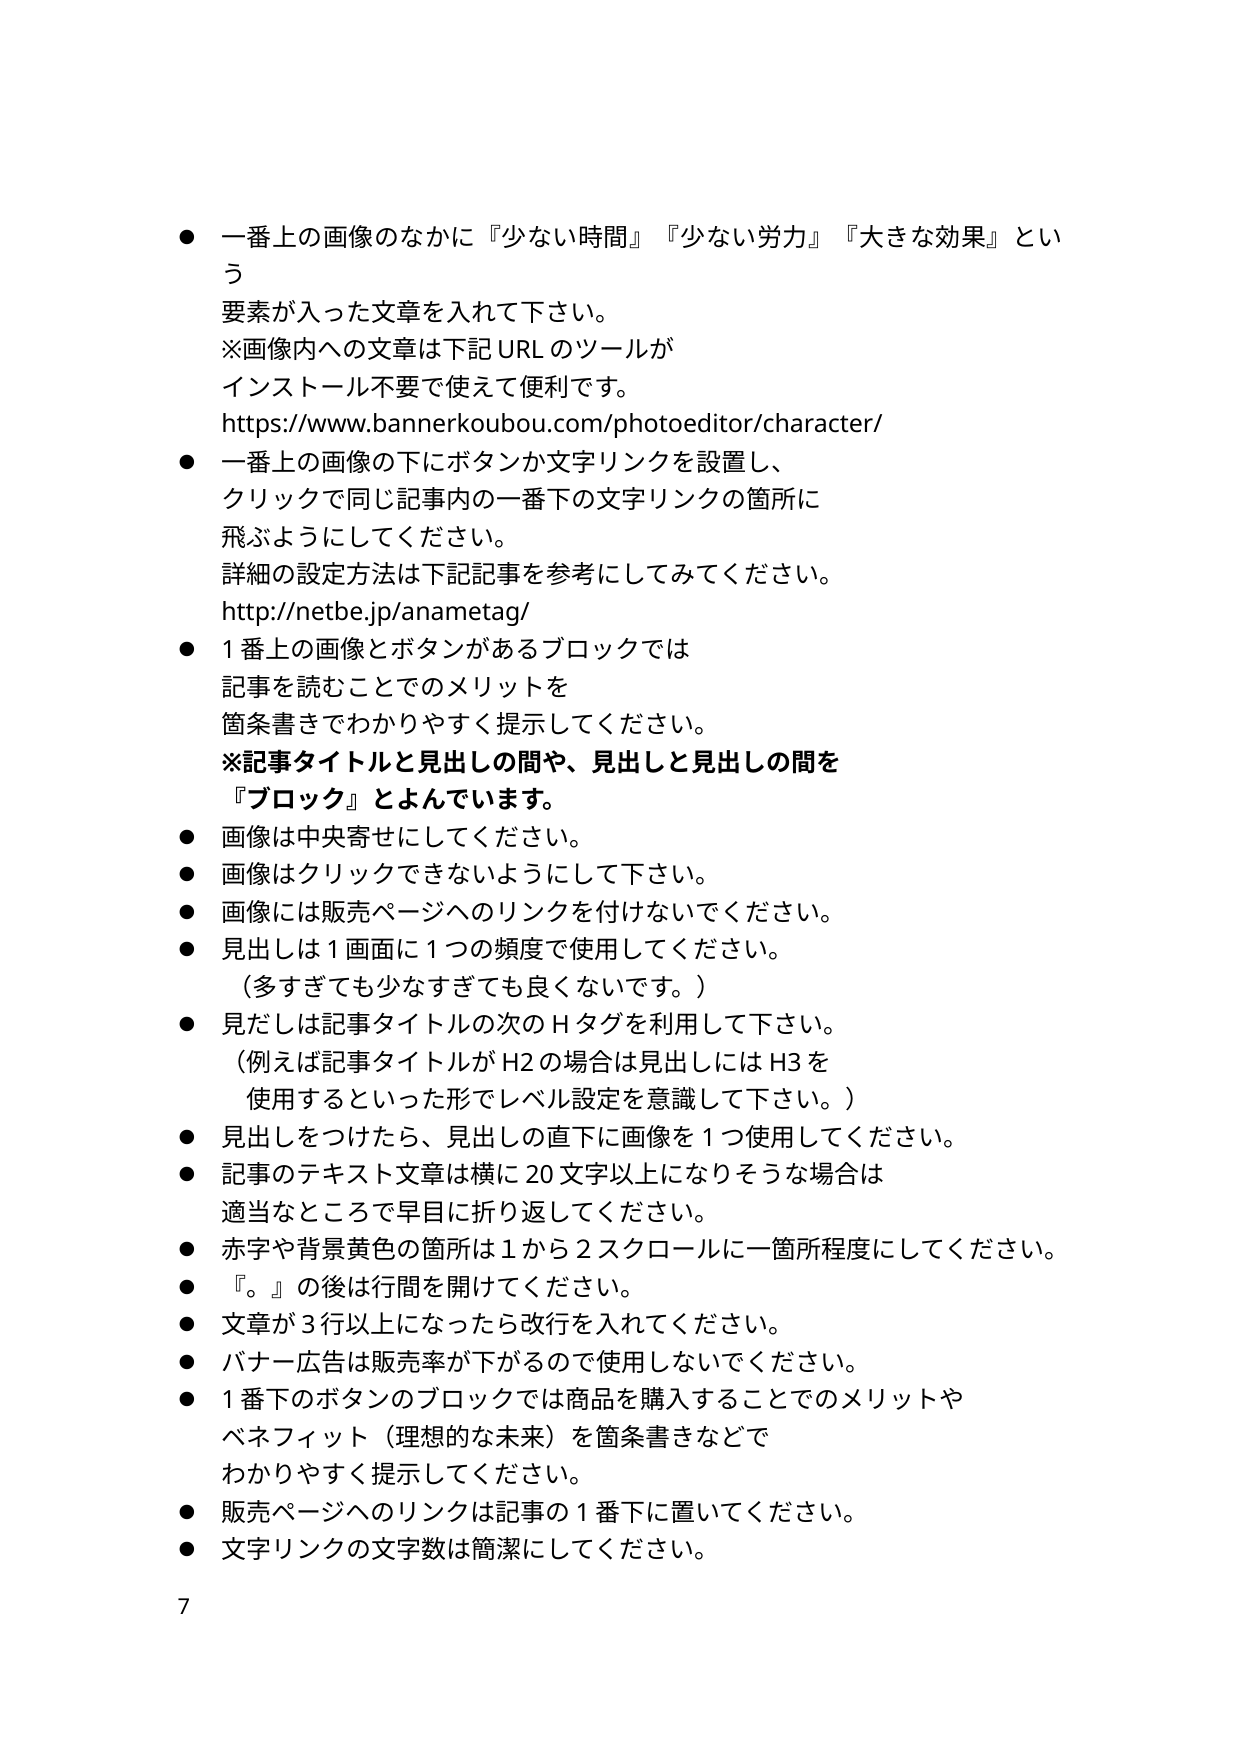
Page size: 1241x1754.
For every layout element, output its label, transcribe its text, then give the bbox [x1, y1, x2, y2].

list 見出しをつけたら、見出しの直下に画像を1つ使用してください。 [177, 1117, 1063, 1154]
list 赤字や背景黄色の箇所は１から２スクロールに一箇所程度にしてください。 [177, 1229, 1063, 1267]
list 記事を読むことでのメリットを [221, 667, 1063, 704]
list 要素が入った文章を入れて下さい。 [221, 292, 1063, 329]
list 一番上の画像のなかに『少ない時間』『少ない労力』『大きな効果』という [177, 217, 1063, 292]
list 1番下のボタンのブロックでは商品を購入することでのメリットや [177, 1379, 1063, 1417]
list 記事のテキスト文章は横に20文字以上になりそうな場合は [177, 1154, 1063, 1192]
list 詳細の設定方法は下記記事を参考にしてみてください。 [221, 554, 1063, 592]
list 『ブロック』とよんでいます。 [221, 779, 1063, 817]
list インストール不要で使えて便利です。 [221, 367, 1063, 404]
list 一番上の画像の下にボタンか文字リンクを設置し、 [177, 442, 1063, 479]
list 文字リンクの文字数は簡潔にしてください。 [177, 1529, 1063, 1567]
list 使用するといった形でレベル設定を意識して下さい。） [221, 1079, 1063, 1117]
list 画像は中央寄せにしてください。 [177, 817, 1063, 854]
list 画像には販売ページヘのリンクを付けないでください。 [177, 892, 1063, 929]
list （例えば記事タイトルがH2の場合は見出しにはH3を [221, 1042, 1063, 1079]
list 見出しは1画面に1つの頻度で使用してください。 [177, 929, 1063, 967]
list 販売ページヘのリンクは記事の1番下に置いてください。 [177, 1492, 1063, 1529]
list （多すぎても少なすぎても良くないです。） [221, 967, 1063, 1004]
list 画像はクリックできないようにして下さい。 [177, 854, 1063, 892]
list http://netbe.jp/anametag/ [221, 592, 1063, 629]
list ※画像内への文章は下記URLのツールが [221, 329, 1063, 367]
list クリックで同じ記事内の一番下の文字リンクの箇所に 飛ぶようにしてください。 [221, 479, 1063, 554]
list バナー広告は販売率が下がるので使用しないでください。 [177, 1342, 1063, 1379]
list 適当なところで早目に折り返してください。 [221, 1192, 1063, 1229]
list https://www.bannerkoubou.com/photoeditor/character/ [221, 404, 1063, 442]
list 見だしは記事タイトルの次のHタグを利用して下さい。 [177, 1004, 1063, 1042]
list 『。』の後は行間を開けてください。 [177, 1267, 1063, 1304]
list 1番上の画像とボタンがあるブロックでは [177, 629, 1063, 667]
list ベネフィット（理想的な未来）を箇条書きなどで わかりやすく提示してください。 [221, 1417, 1063, 1492]
list 箇条書きでわかりやすく提示してください。 ※記事タイトルと見出しの間や、見出しと見出しの間を [221, 704, 1063, 779]
list 文章が3行以上になったら改行を入れてください。 [177, 1304, 1063, 1342]
